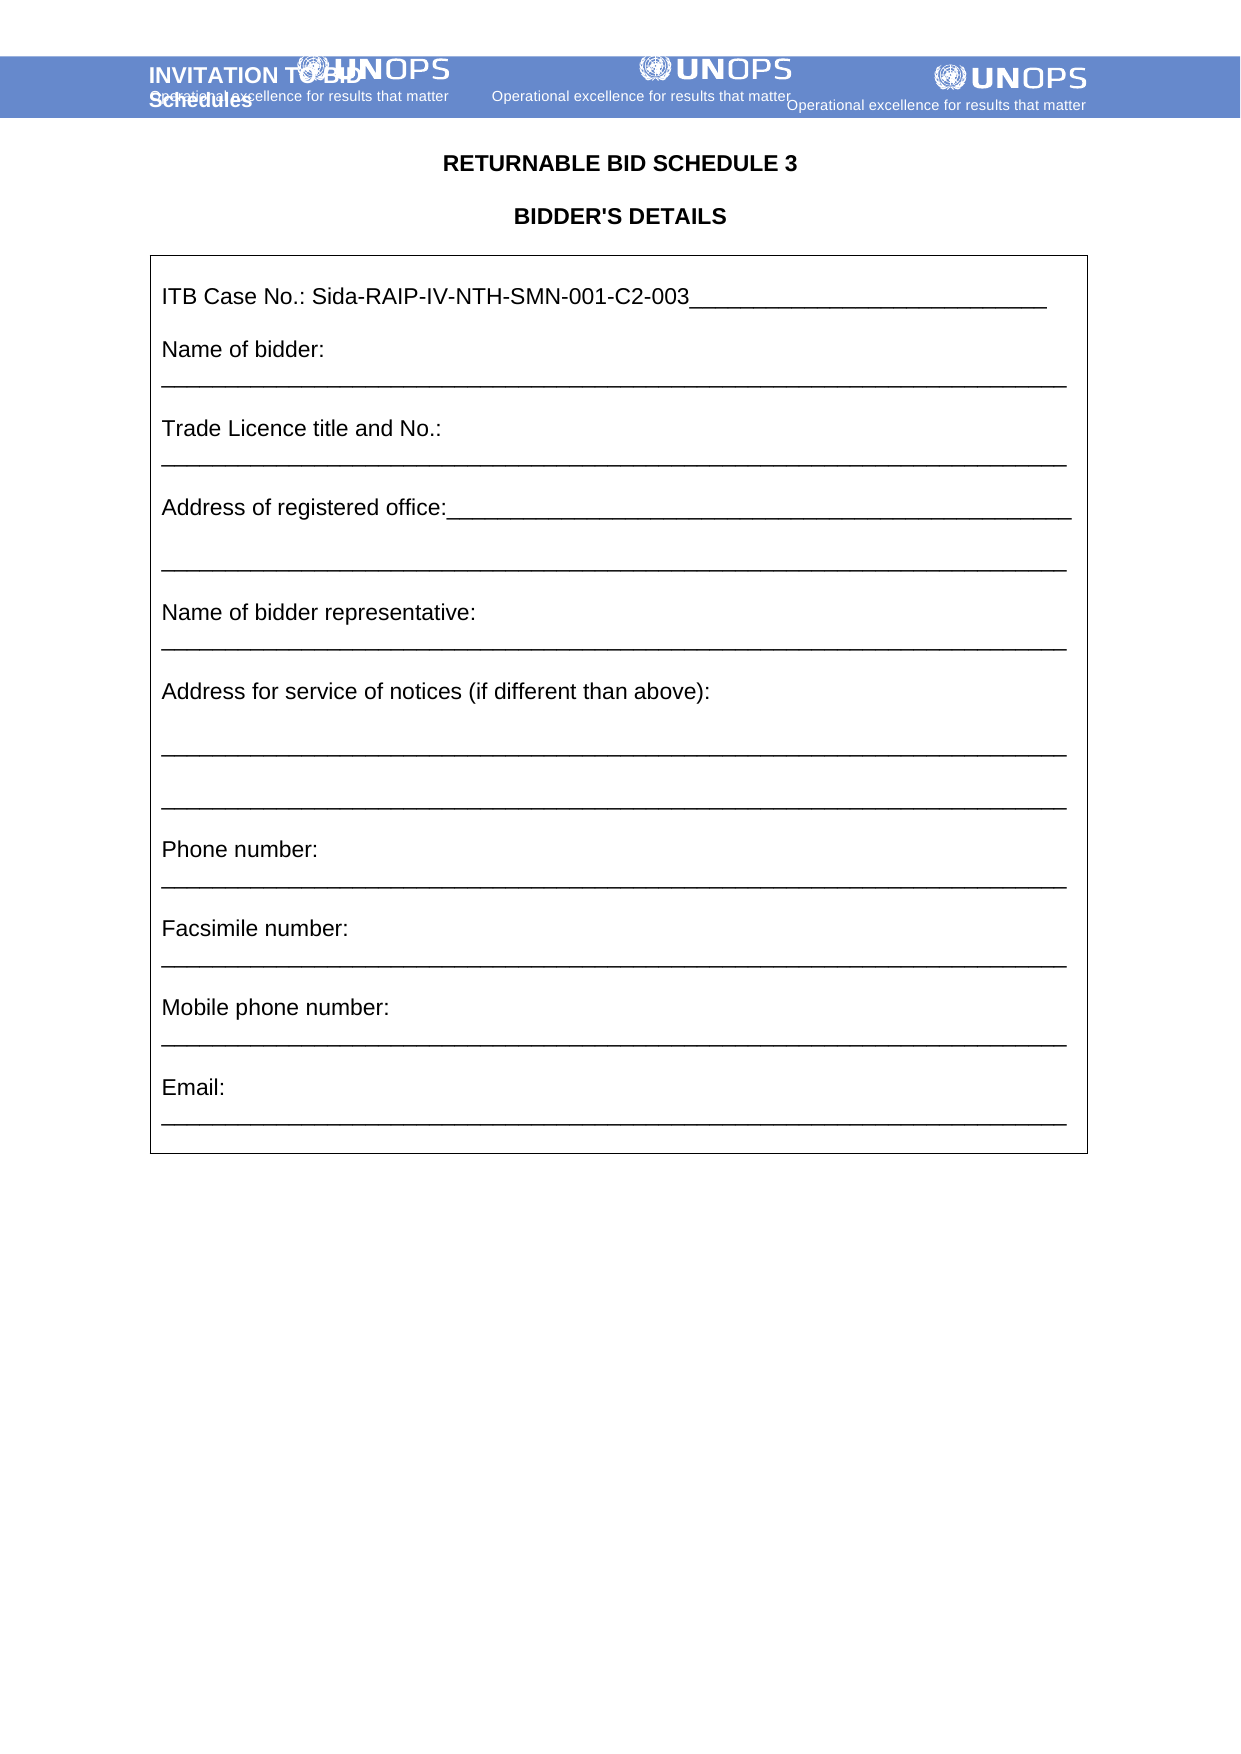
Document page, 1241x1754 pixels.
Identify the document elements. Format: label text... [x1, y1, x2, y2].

table_header ITB Case No.: Sida-RAIP-IV-NTH-SMN-001-C2-003____________________________ Name of bidder: _______________________________________________________________________ Trade Licence title and No.: _______________________________________________________________________ Address of registered office:_________________________________________________ _______________________________________________________________________ Name of bidder representative: _______________________________________________________________________ Address for service of notices (if different than above): _______________________________________________________________________ _______________________________________________________________________ Phone number: _______________________________________________________________________ Facsimile number: _______________________________________________________________________ Mobile phone number: _______________________________________________________________________ Email: _______________________________________________________________________ [151, 256, 1087, 1152]
text Bidder's Details [150, 203, 1090, 229]
text Returnable Bid Schedule 3 [150, 150, 1090, 176]
